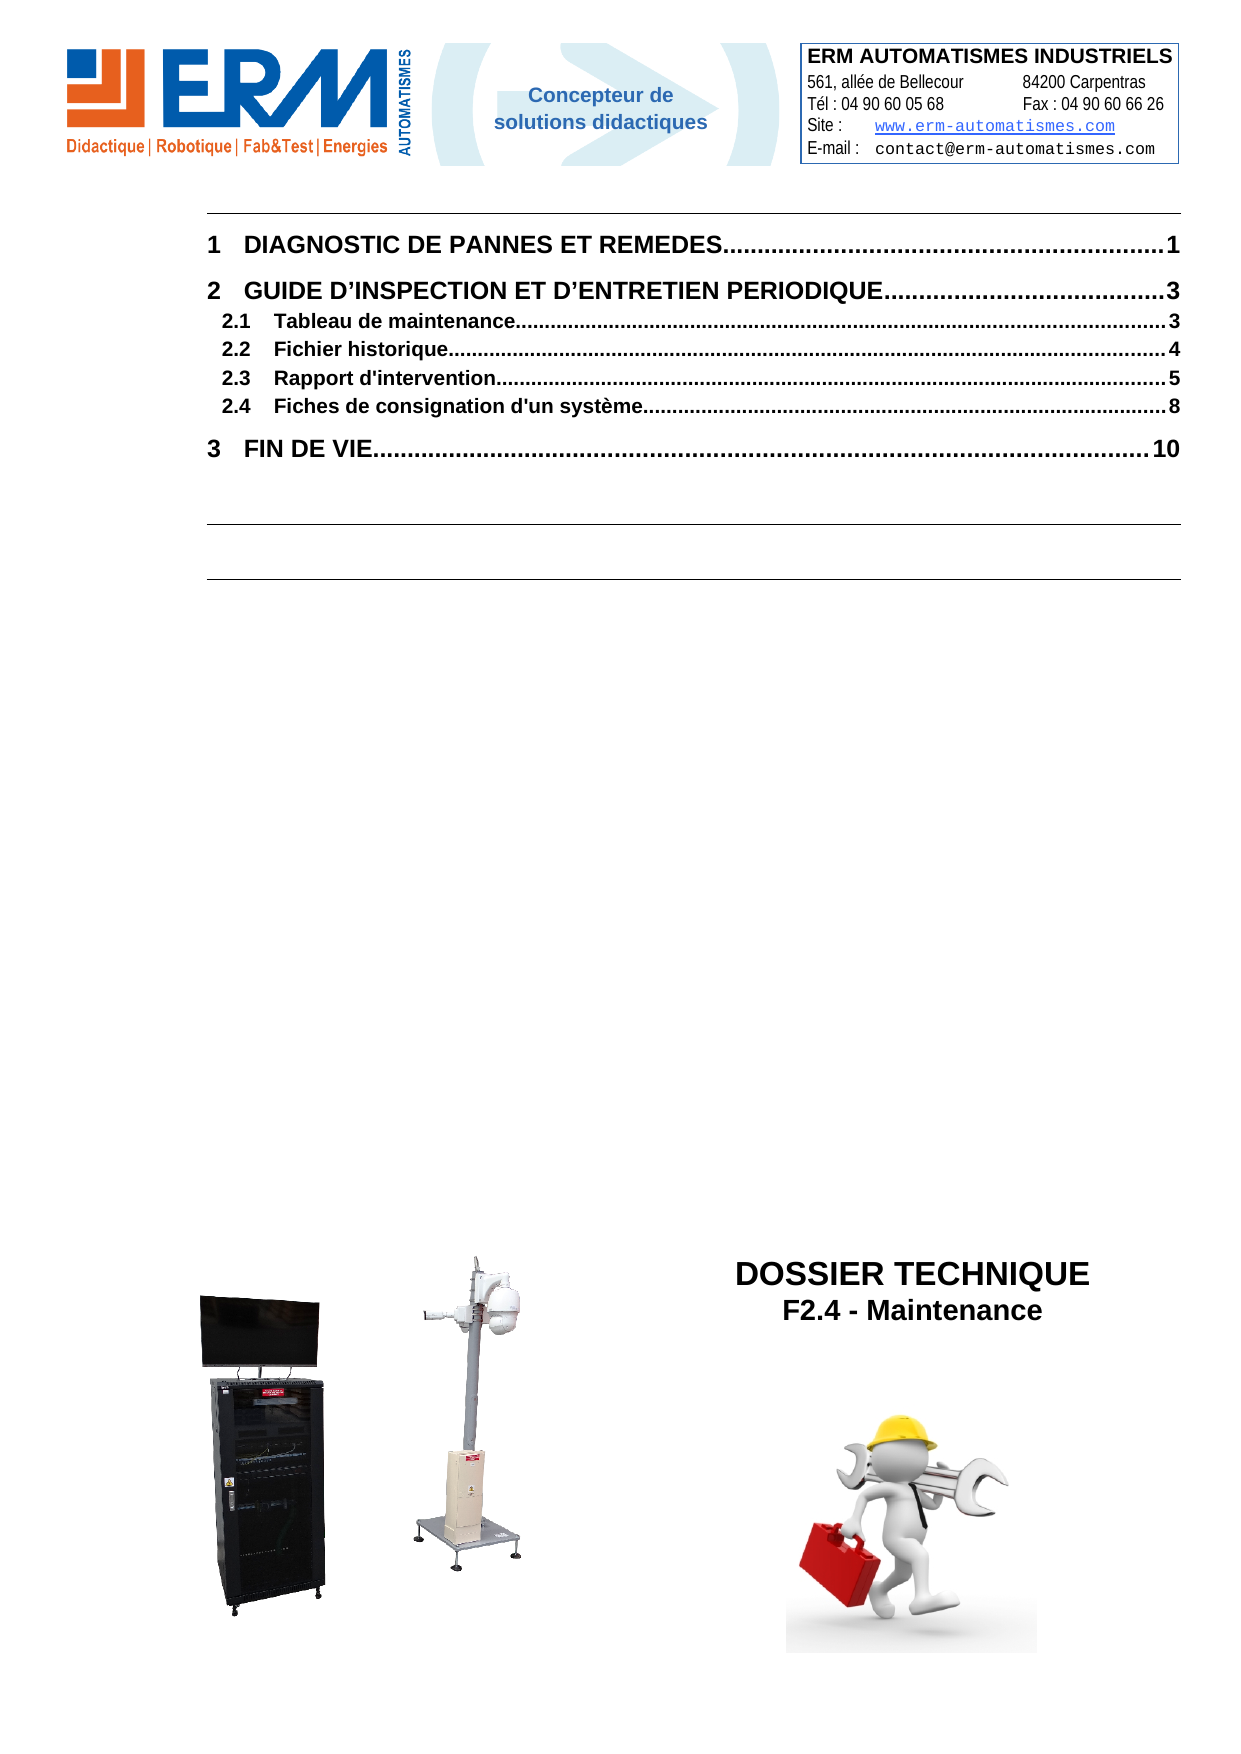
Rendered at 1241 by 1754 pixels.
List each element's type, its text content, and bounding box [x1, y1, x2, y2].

text 2.4 Fiches de consignation d'un système 8 [207, 393, 1181, 417]
text 2 GUIDE D’INSPECTION ET D’ENTRETIEN PERIODIQUE 3 [207, 276, 1181, 305]
text 2.1 Tableau de maintenance 3 [207, 309, 1181, 333]
text 2.2 Fichier historique 4 [207, 337, 1181, 361]
picture [181, 1237, 539, 1634]
text 1 DIAGNOSTIC DE PANNES ET REMEDES 1 [207, 230, 1181, 259]
picture [59, 41, 786, 166]
text 3 FIN DE VIE 10 [207, 434, 1181, 463]
text 2.3 Rapport d'intervention 5 [207, 365, 1181, 389]
picture [786, 1404, 1037, 1653]
